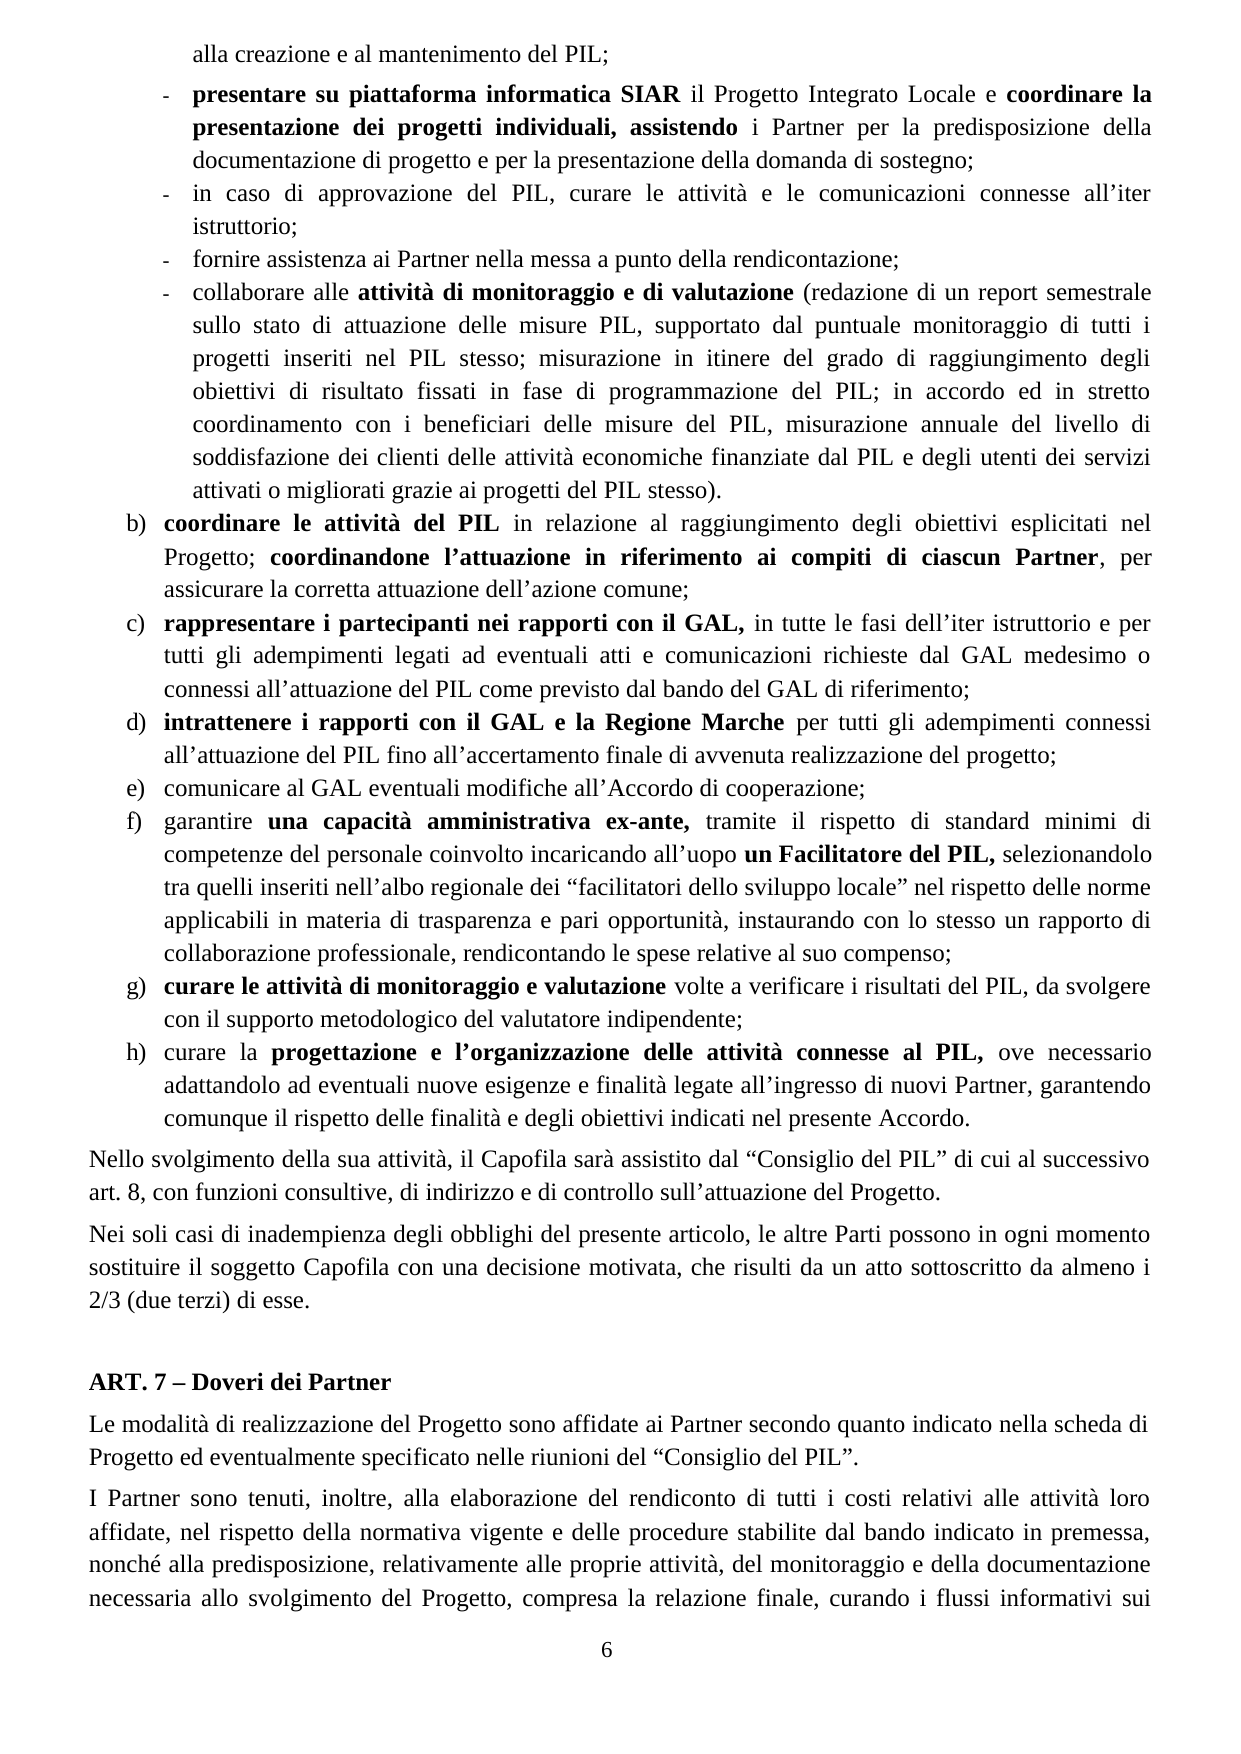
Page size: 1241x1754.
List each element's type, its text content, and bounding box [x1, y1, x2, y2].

text Le modalità di realizzazione del Progetto sono affidate ai Partner secondo quanto indicato nella scheda di Progetto ed eventualmente specificato nelle riunioni del “Consiglio del PIL”. [89, 1409, 1151, 1471]
list intrattenere i rapporti con il GAL e la Regione Marche per tutti gli adempimenti connessi all’attuazione del PIL fino all’accertamento finale di avvenuta realizzazione del progetto; [126, 707, 1152, 768]
text Nei soli casi di inadempienza degli obblighi del presente articolo, le altre Parti possono in ogni momento sostituire il soggetto Capofila con una decisione motivata, che risulti da un atto sottoscritto da almeno i 2/3 (due terzi) di esse. [89, 1219, 1152, 1313]
list garantire una capacità amministrativa ex-ante, tramite il rispetto di standard minimi di competenze del personale coinvolto incaricando all’uopo un Facilitatore del PIL, selezionandolo tra quelli inseriti nell’albo regionale dei “facilitatori dello sviluppo locale” nel rispetto delle norme applicabili in materia di trasparenza e pari opportunità, instaurando con lo stesso un rapporto di collaborazione professionale, rendicontando le spese relative al suo compenso; [126, 806, 1152, 967]
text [89, 1483, 1152, 1611]
list fornire assistenza ai Partner nella messa a punto della rendicontazione; [162, 244, 1180, 273]
list in caso di approvazione del PIL, curare le attività e le comunicazioni connesse all’iter istruttorio; [162, 178, 1152, 240]
list curare le attività di monitoraggio e valutazione volte a verificare i risultati del PIL, da svolgere con il supporto metodologico del valutatore indipendente; [126, 971, 1152, 1033]
text Nello svolgimento della sua attività, il Capofila sarà assistito dal “Consiglio del PIL” di cui al successivo art. 8, con funzioni consultive, di indirizzo e di controllo sull’attuazione del Progetto. [89, 1144, 1151, 1206]
list rappresentare i partecipanti nei rapporti con il GAL, in tutte le fasi dell’iter istruttorio e per tutti gli adempimenti legati ad eventuali atti e comunicazioni richieste dal GAL medesimo o connessi all’attuazione del PIL come previsto dal bando del GAL di riferimento; [126, 608, 1152, 702]
list coordinare le attività del PIL in relazione al raggiungimento degli obiettivi esplicitati nel Progetto; coordinandone l’attuazione in riferimento ai compiti di ciascun Partner, per assicurare la corretta attuazione dell’azione comune; [126, 508, 1152, 603]
list comunicare al GAL eventuali modifiche all’Accordo di cooperazione; [126, 773, 1180, 801]
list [162, 39, 1152, 68]
subtitle ART. 7 – Doveri dei Partner [89, 1367, 1180, 1396]
list curare la progettazione e l’organizzazione delle attività connesse al PIL, ove necessario adattandolo ad eventuali nuove esigenze e finalità legate all’ingresso di nuovi Partner, garantendo comunque il rispetto delle finalità e degli obiettivi indicati nel presente Accordo. [126, 1037, 1152, 1132]
list collaborare alle attività di monitoraggio e di valutazione (redazione di un report semestrale sullo stato di attuazione delle misure PIL, supportato dal puntuale monitoraggio di tutti i progetti inseriti nel PIL stesso; misurazione in itinere del grado di raggiungimento degli obiettivi di risultato fissati in fase di programmazione del PIL; in accordo ed in stretto coordinamento con i beneficiari delle misure del PIL, misurazione annuale del livello di soddisfazione dei clienti delle attività economiche finanziate dal PIL e degli utenti dei servizi attivati o migliorati grazie ai progetti del PIL stesso). [162, 277, 1152, 504]
list presentare su piattaforma informatica SIAR il Progetto Integrato Locale e coordinare la presentazione dei progetti individuali, assistendo i Partner per la predisposizione della documentazione di progetto e per la presentazione della domanda di sostegno; [162, 79, 1152, 174]
